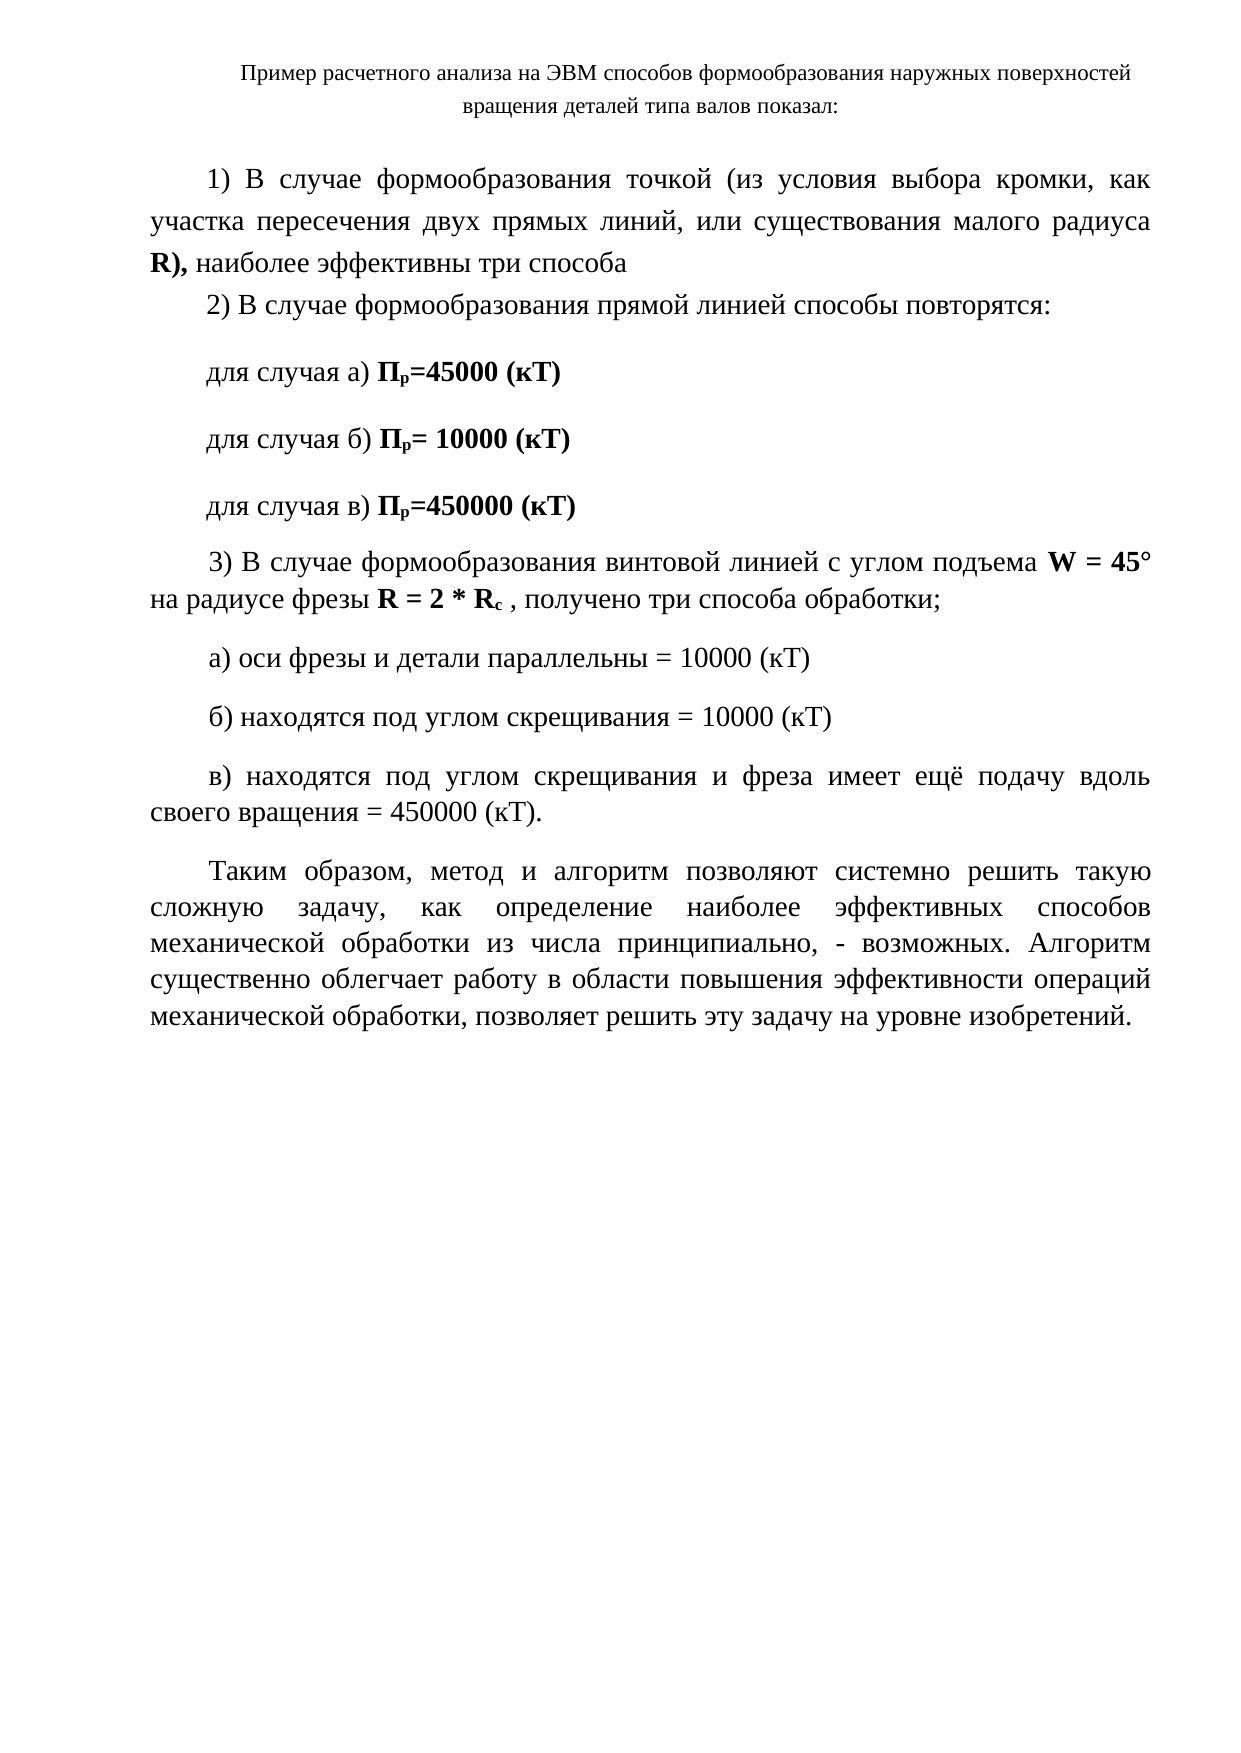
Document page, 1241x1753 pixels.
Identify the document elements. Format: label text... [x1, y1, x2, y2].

text для случая в) Пр=450000 (кТ) [150, 488, 1152, 522]
text 1) В случае формообразования точкой (из условия выбора кромки, как участка пересечения двух прямых линий, или существования малого радиуса R), наиболее эффективны три способа [150, 161, 1152, 279]
text а) оси фрезы и детали параллельны = 10000 (кТ) [150, 640, 1152, 673]
text для случая а) Пр=45000 (кТ) [150, 354, 1152, 388]
text 3) В случае формообразования винтовой линией с углом подъема W = 45° на радиусе фрезы R = 2 * Rc , получено три способа обработки; [150, 545, 1152, 614]
text для случая б) Пр= 10000 (кТ) [150, 421, 1152, 455]
text б) находятся под углом скрещивания = 10000 (кТ) [150, 699, 1152, 733]
text Пример расчетного анализа на ЭВМ способов формообразования наружных поверхностей вращения деталей типа валов показал: [150, 59, 1152, 119]
text 2) В случае формообразования прямой линией способы повторятся: [150, 287, 1152, 321]
text в) находятся под углом скрещивания и фреза имеет ещё подачу вдоль своего вращения = 450000 (кТ). [150, 758, 1152, 828]
text Таким образом, метод и алгоритм позволяют системно решить такую сложную задачу, как определение наиболее эффективных способов механической обработки из числа принципиально, - возможных. Алгоритм существенно облегчает работу в области повышения эффективности операций механической обработки, позволяет решить эту задачу на уровне изобретений. [150, 853, 1152, 1031]
